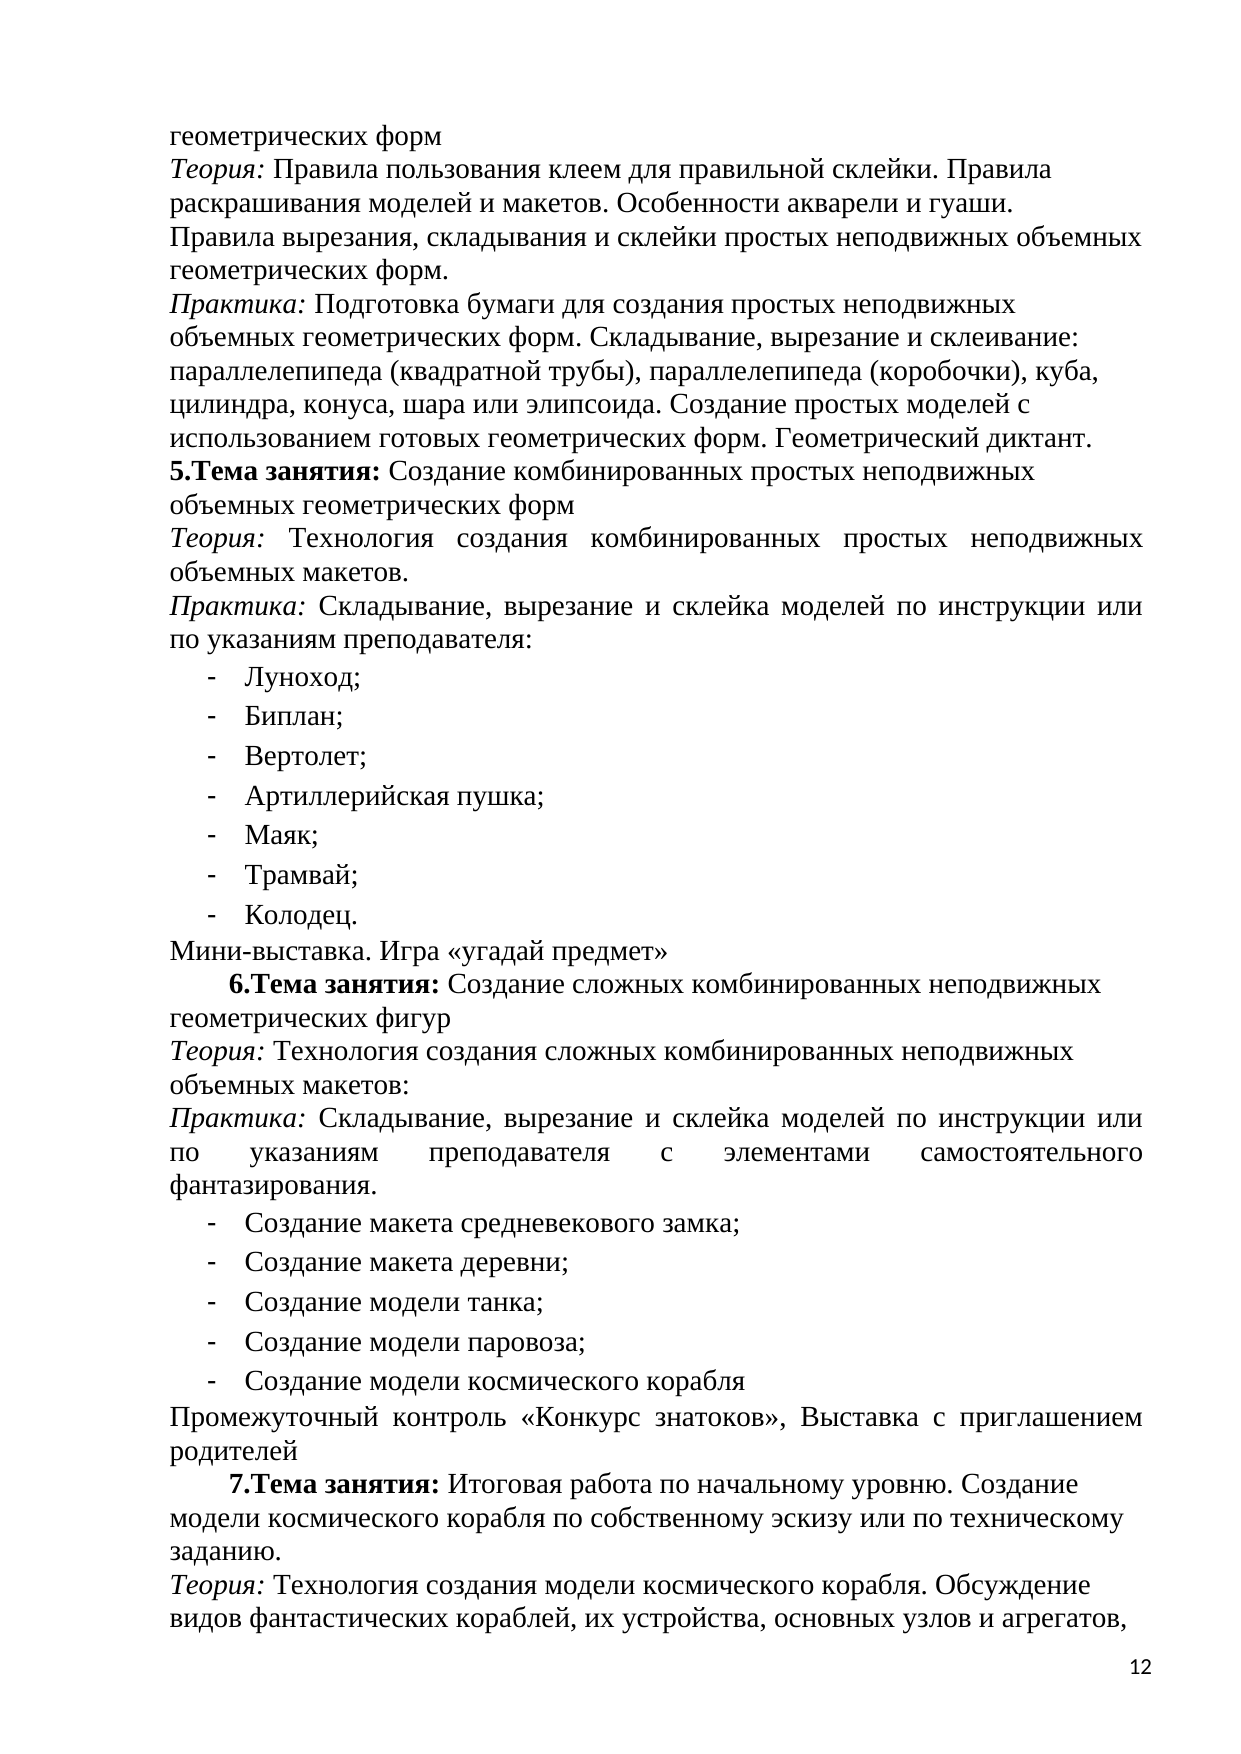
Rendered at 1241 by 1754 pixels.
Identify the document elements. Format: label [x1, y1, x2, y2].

table_header [169, 118, 1144, 1634]
